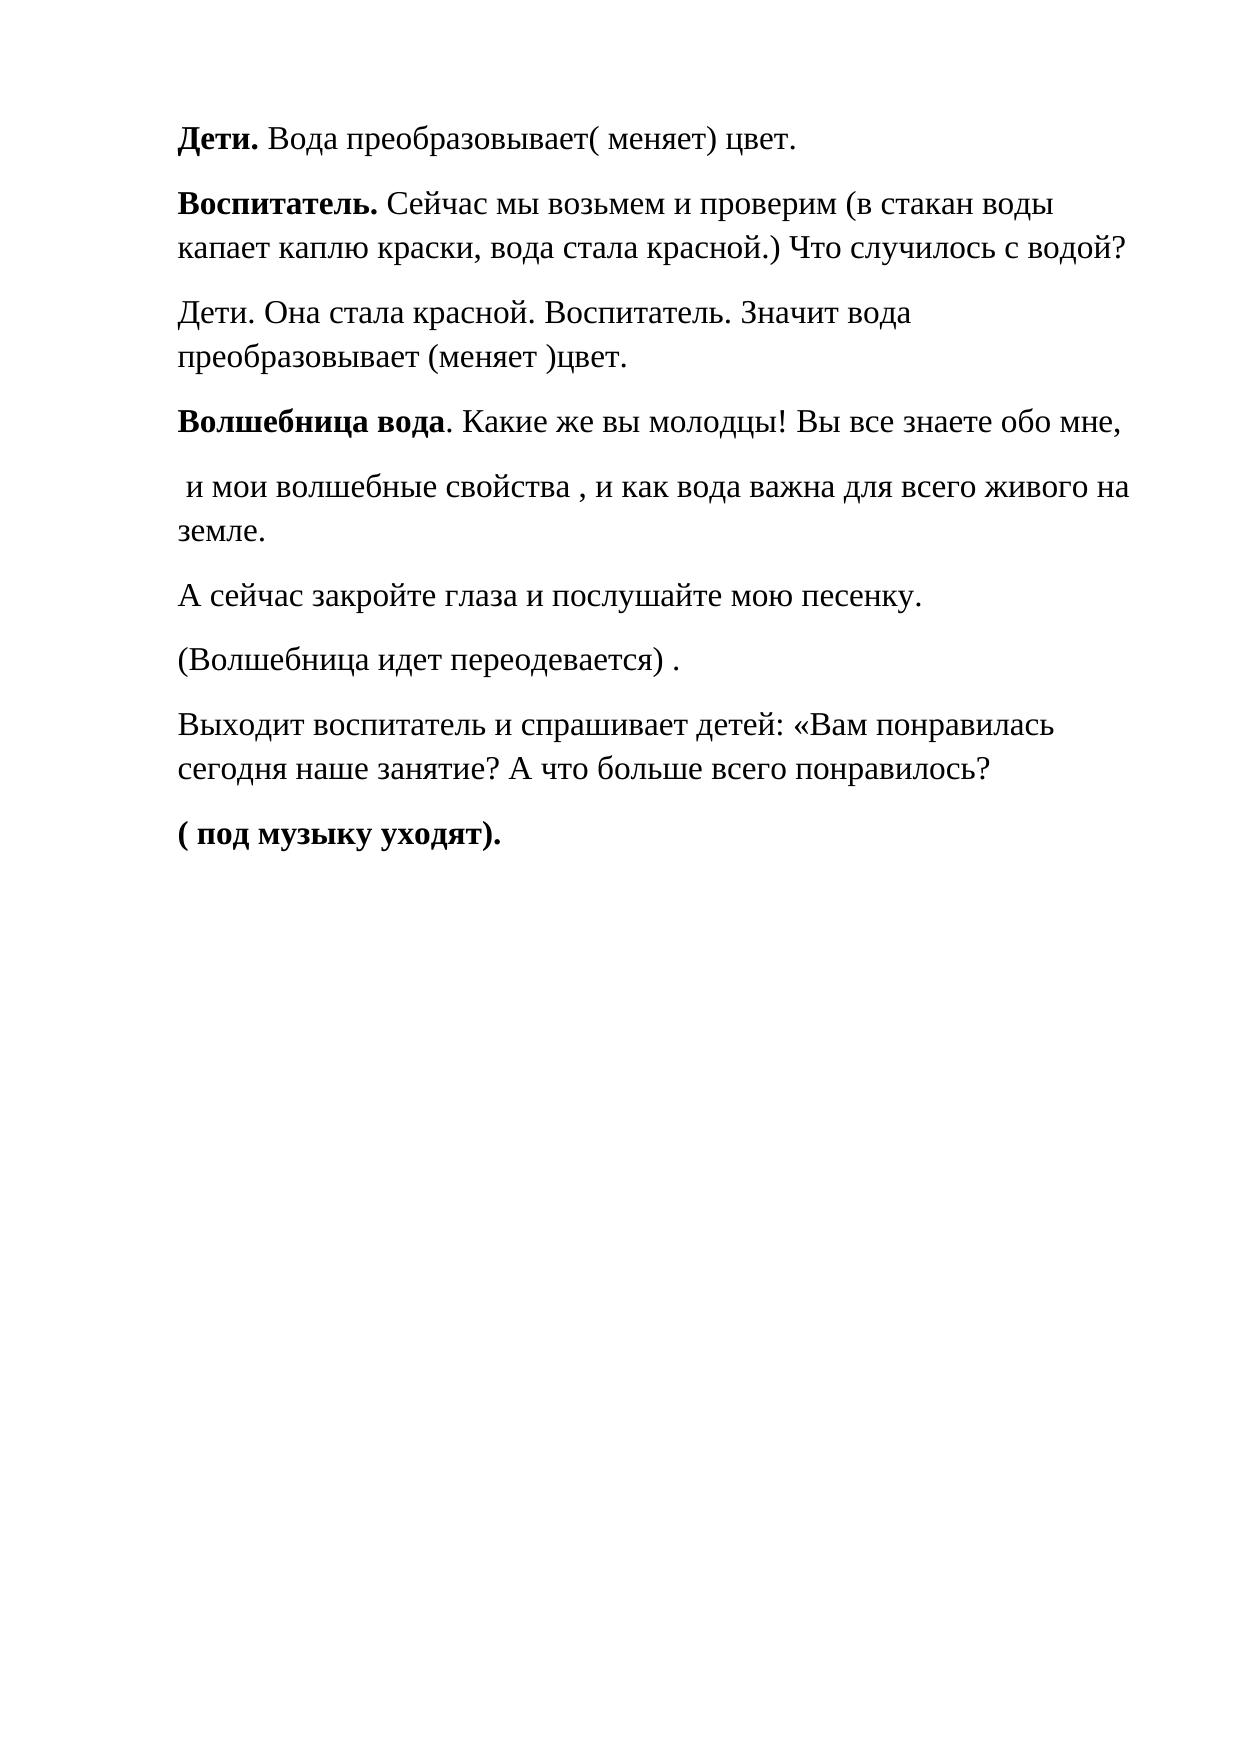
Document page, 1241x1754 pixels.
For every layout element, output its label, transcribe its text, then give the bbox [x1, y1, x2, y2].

text А сейчас закройте глаза и послушайте мою песенку. [177, 575, 1152, 613]
text Воспитатель. Сейчас мы возьмем и проверим (в стакан воды капает каплю краски, вода стала красной.) Что случилось с водой? [177, 183, 1152, 265]
text и мои волшебные свойства , и как вода важна для всего живого на земле. [177, 466, 1152, 548]
text Волшебница вода. Какие же вы молодцы! Вы все знаете обо мне, [177, 401, 1152, 439]
text ( под музыку уходят). [177, 813, 1152, 852]
text Выходит воспитатель и спрашивает детей: «Вам понравилась сегодня наше занятие? А что больше всего понравилось? [177, 704, 1152, 787]
text (Волшебница идет переодевается) . [177, 640, 1152, 678]
text Дети. Вода преобразовывает( меняет) цвет. [177, 118, 1152, 156]
text Дети. Она стала красной. Воспитатель. Значит вода преобразовывает (меняет )цвет. [177, 292, 1152, 374]
